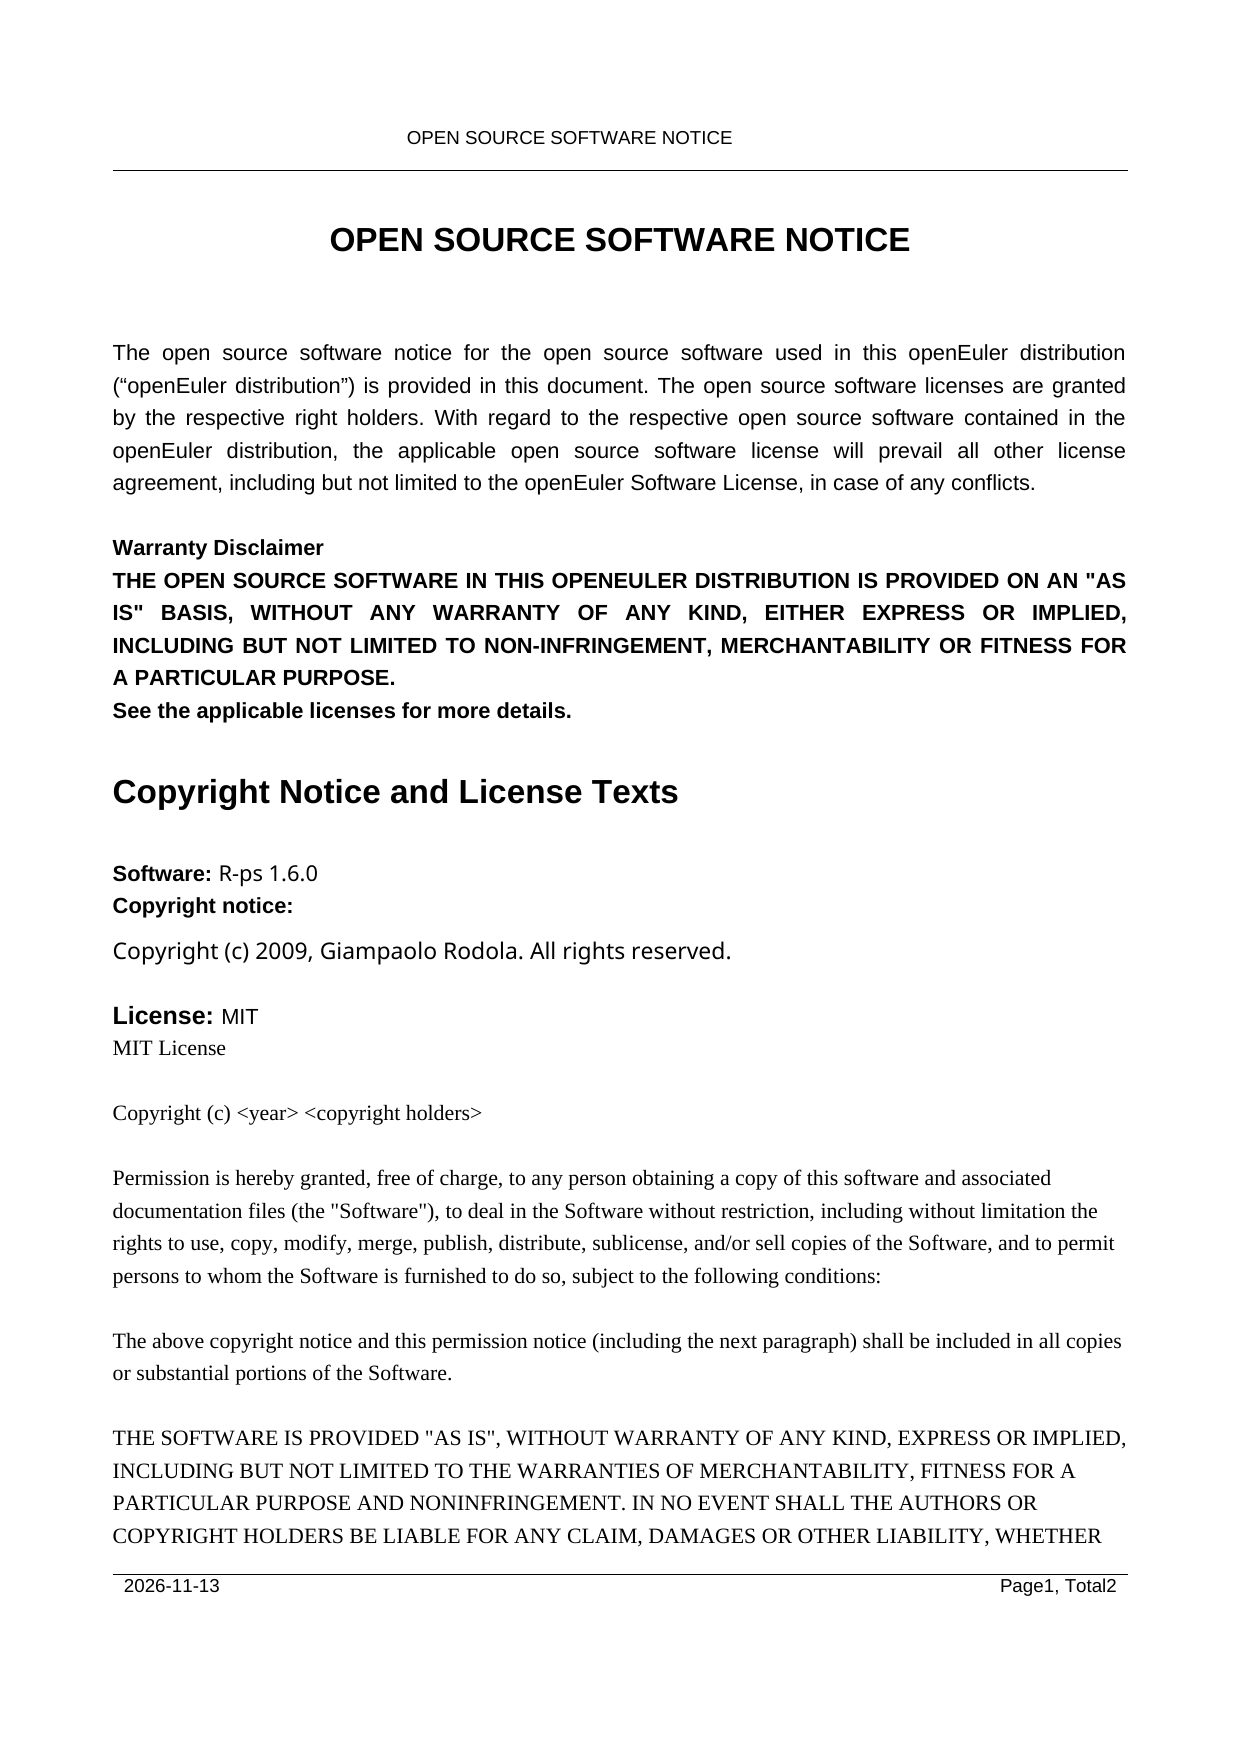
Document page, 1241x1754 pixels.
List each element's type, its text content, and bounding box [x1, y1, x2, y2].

text License: MIT [112, 999, 1128, 1031]
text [112, 1031, 1128, 1551]
text THE OPEN SOURCE SOFTWARE IN THIS OPENEULER DISTRIBUTION IS PROVIDED ON AN "AS IS" BASIS, WITHOUT ANY WARRANTY OF ANY KIND, EITHER EXPRESS OR IMPLIED, INCLUDING BUT NOT LIMITED TO NON-INFRINGEMENT, MERCHANTABILITY OR FITNESS FOR A PARTICULAR PURPOSE. See the applicable licenses for more details. [112, 564, 1128, 726]
text Copyright (c) 2009, Giampaolo Rodola. All rights reserved. [112, 934, 1128, 999]
text OPEN SOURCE SOFTWARE NOTICE [112, 206, 1128, 271]
text Copyright notice: [112, 889, 1128, 921]
title Software: R-ps 1.6.0 [112, 856, 1128, 889]
text The open source software notice for the open source software used in this openEuler distribution (“openEuler distribution”) is provided in this document. The open source software licenses are granted by the respective right holders. With regard to the respective open source software contained in the openEuler distribution, the applicable open source software license will prevail all other license agreement, including but not limited to the openEuler Software License, in case of any conflicts. [112, 336, 1128, 499]
text Copyright Notice and License Texts [112, 759, 1128, 824]
text Warranty Disclaimer [112, 531, 1128, 564]
